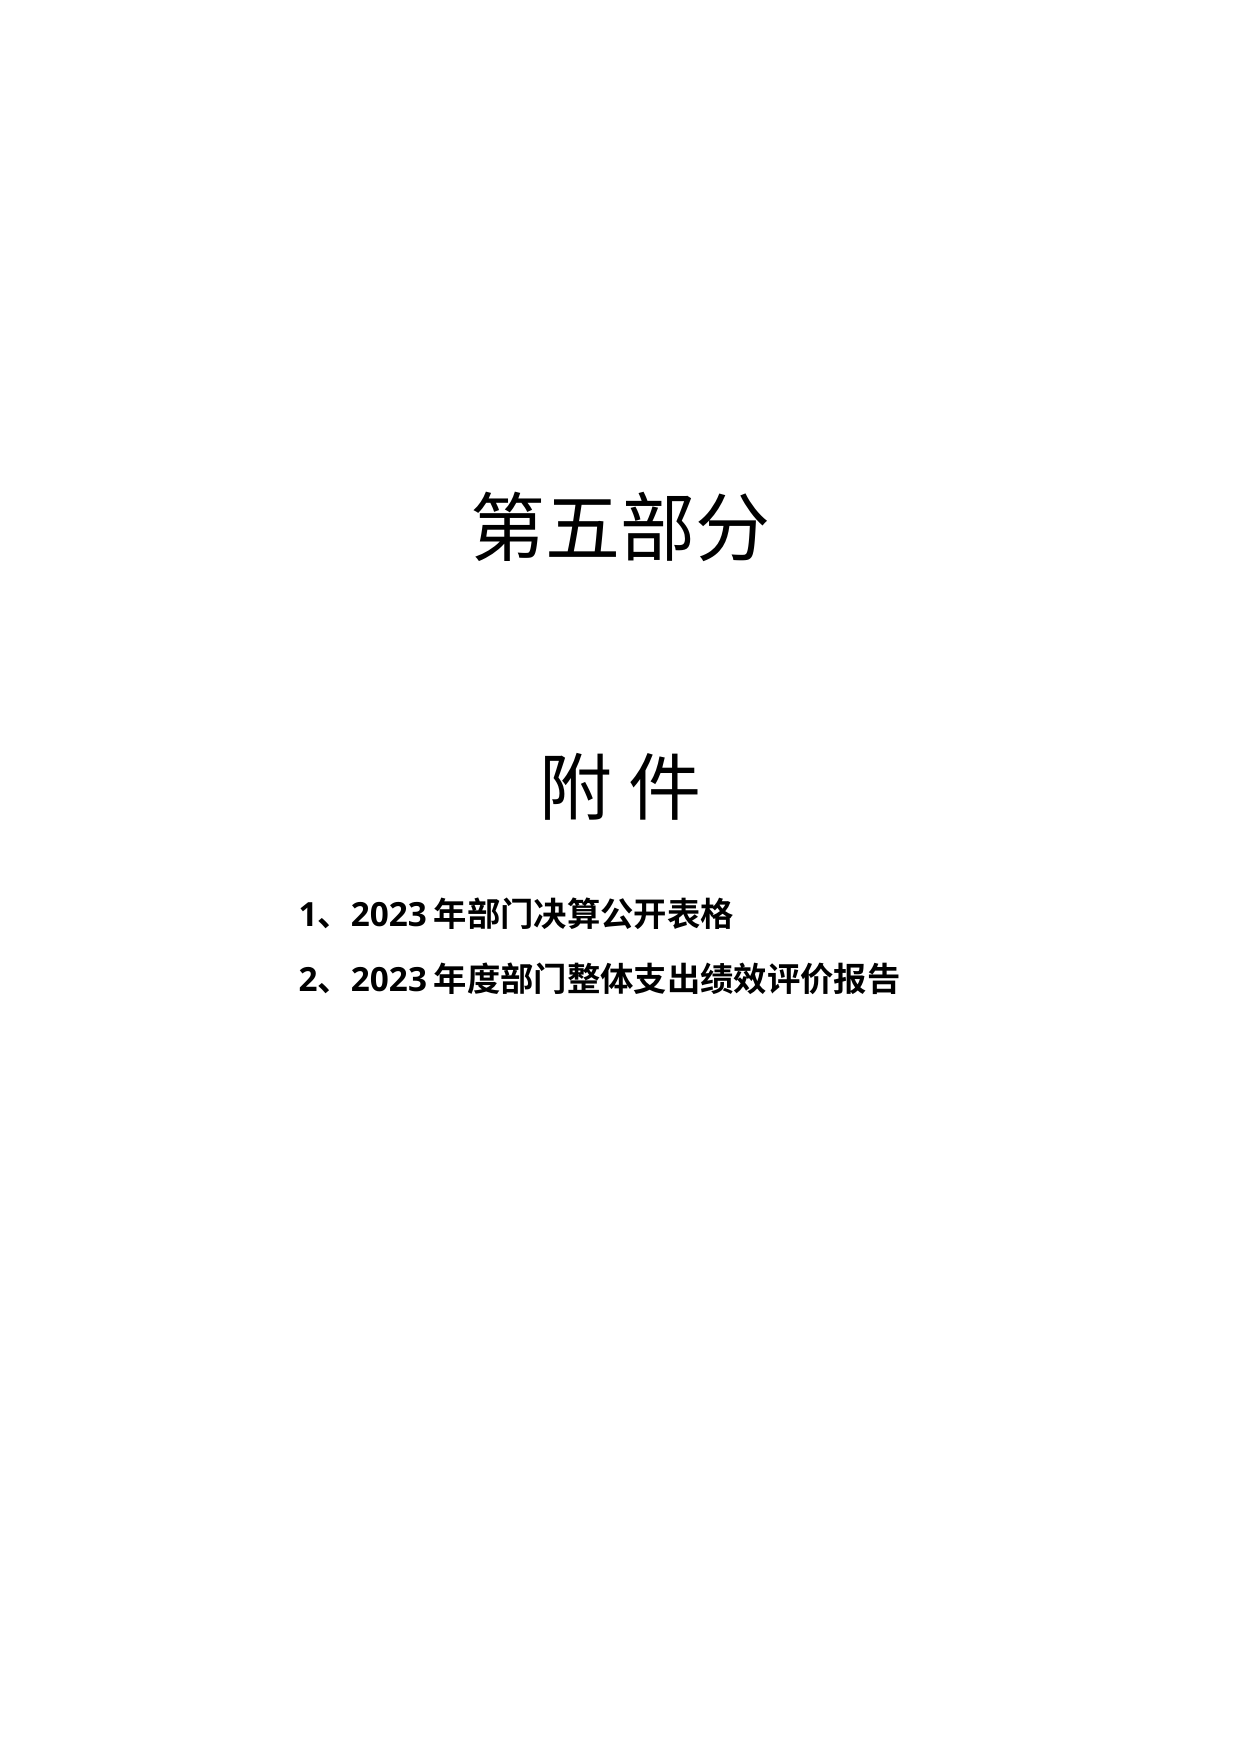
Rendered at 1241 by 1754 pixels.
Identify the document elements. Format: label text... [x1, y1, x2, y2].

text 2、2023年度部门整体支出绩效评价报告 [231, 945, 1053, 1010]
text 附 件 [187, 717, 1053, 847]
text 第五部分 [187, 457, 1053, 587]
text 1、2023年部门决算公开表格 [231, 880, 1053, 945]
